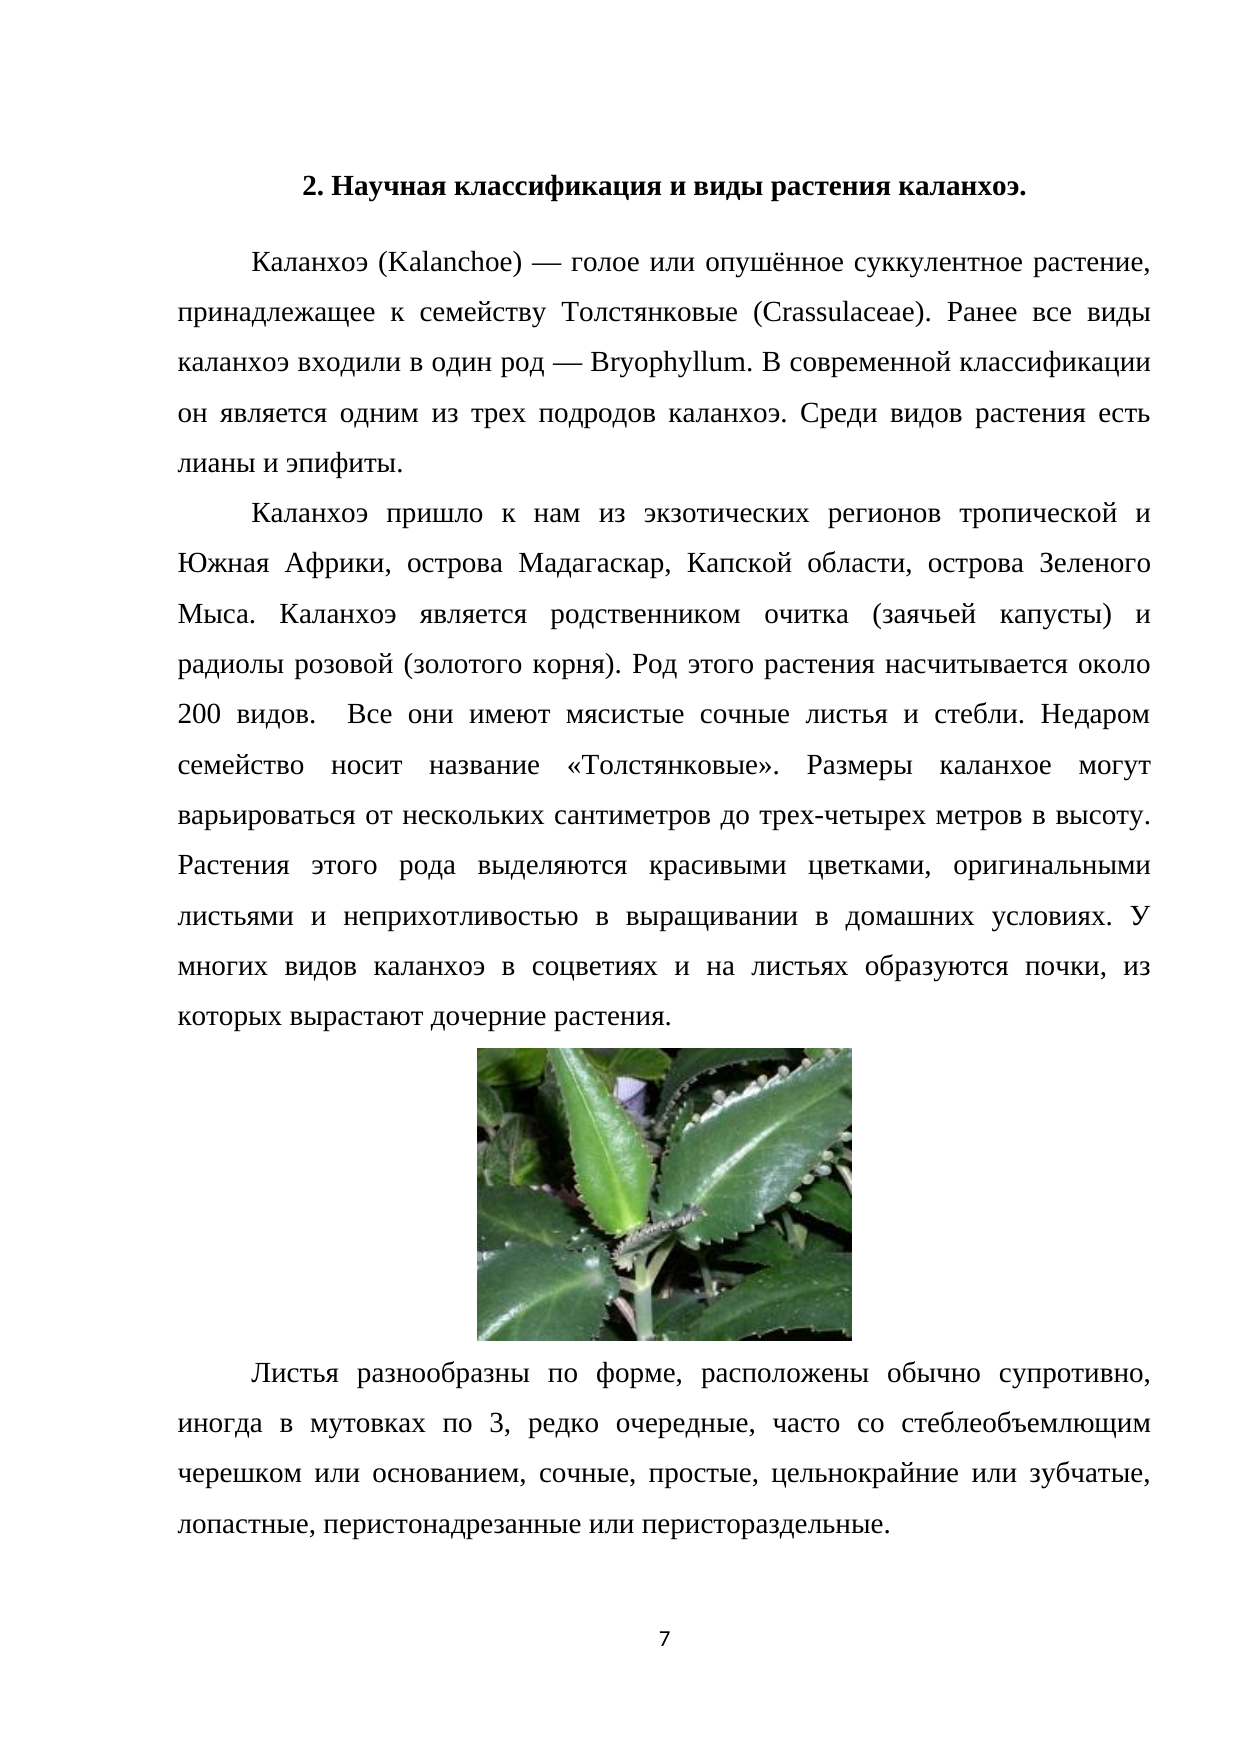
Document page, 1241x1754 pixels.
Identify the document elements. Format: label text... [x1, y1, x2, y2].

text Листья разнообразны по форме, расположены обычно супротивно, иногда в мутовках по 3, редко очередные, часто со стеблеобъемлющим черешком или основанием, сочные, простые, цельнокрайние или зубчатые, лопастные, перистонадрезанные или перистораздельные. [177, 1355, 1152, 1539]
text Каланхоэ пришло к нам из экзотических регионов тропической и Южная Африки, острова Мадагаскар, Капской области, острова Зеленого Мыса. Каланхоэ является родственником очитка (заячьей капусты) и радиолы розовой (золотого корня). Род этого растения насчитывается около 200 видов. Все они имеют мясистые сочные листья и стебли. Недаром семейство носит название «Толстянковые». Размеры каланхое могут варьироваться от нескольких сантиметров до трех-четырех метров в высоту. Растения этого рода выделяются красивыми цветками, оригинальными листьями и неприхотливостью в выращивании в домашних условиях. У многих видов каланхоэ в соцветиях и на листьях образуются почки, из которых вырастают дочерние растения. [177, 495, 1152, 1032]
text Каланхоэ (Kalanchoe) — голое или опушённое суккулентное растение, принадлежащее к семейству Толстянковые (Crassulaceae). Ранее все виды каланхоэ входили в один род — Bryophyllum. В современной классификации он является одним из трех подродов каланхоэ. Среди видов растения есть лианы и эпифиты. [177, 244, 1152, 478]
text 2. Научная классификация и виды растения каланхоэ. [177, 168, 1152, 202]
picture [477, 1048, 852, 1341]
